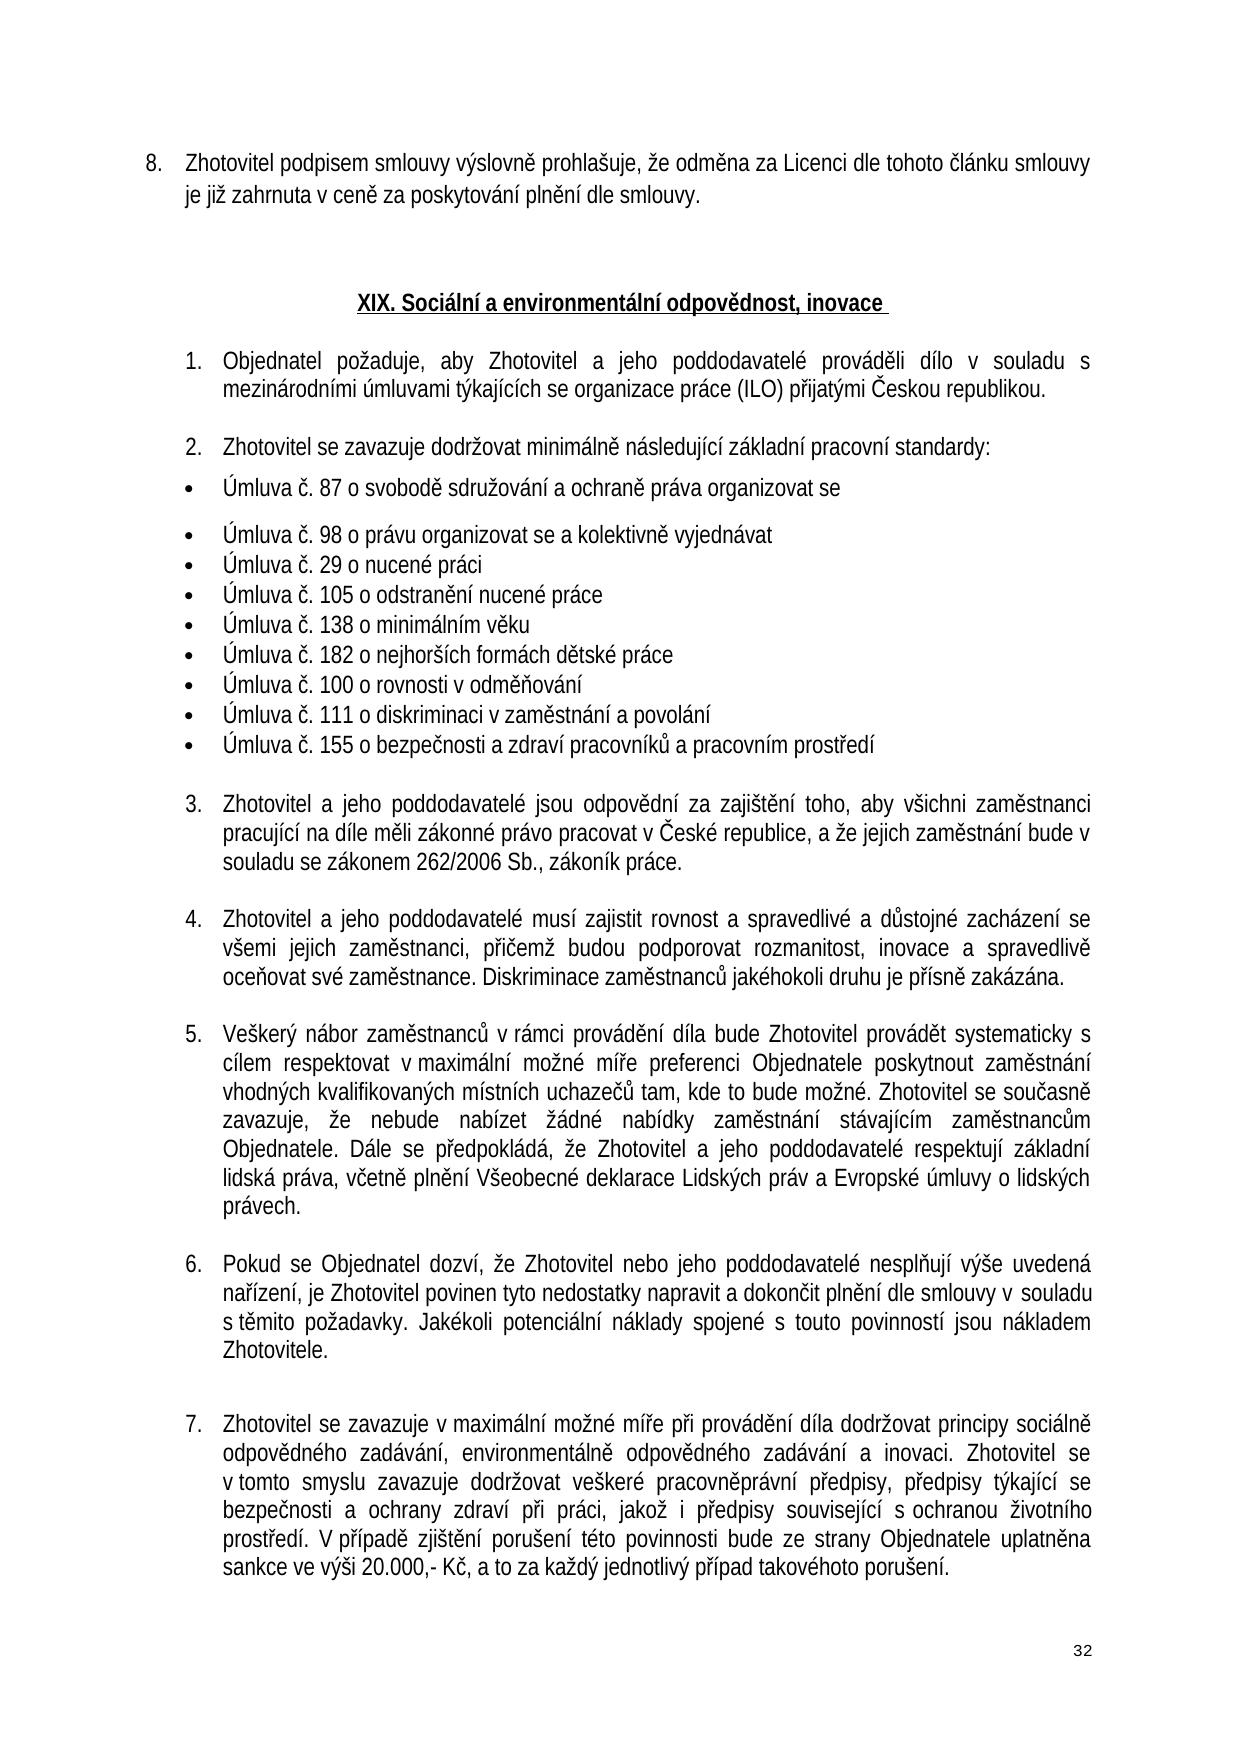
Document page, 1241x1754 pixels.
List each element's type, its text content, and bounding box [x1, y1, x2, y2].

list Úmluva č. 100 o rovnosti v odměňování [185, 670, 1093, 699]
text XIX. Sociální a environmentální odpovědnost, inovace [148, 288, 1093, 317]
list Objednatel požaduje, aby Zhotovitel a jeho poddodavatelé prováděli dílo v souladu s mezinárodními úmluvami týkajících se organizace práce (ILO) přijatými Českou republikou. [185, 346, 1093, 403]
list Veškerý nábor zaměstnanců v rámci provádění díla bude Zhotovitel provádět systematicky s cílem respektovat v maximální možné míře preferenci Objednatele poskytnout zaměstnání vhodných kvalifikovaných místních uchazečů tam, kde to bude možné. Zhotovitel se současně zavazuje, že nebude nabízet žádné nabídky zaměstnání stávajícím zaměstnancům Objednatele. Dále se předpokládá, že Zhotovitel a jeho poddodavatelé respektují základní lidská práva, včetně plnění Všeobecné deklarace Lidských práv a Evropské úmluvy o lidských právech. [185, 1019, 1093, 1220]
list Úmluva č. 155 o bezpečnosti a zdraví pracovníků a pracovním prostředí [185, 730, 1093, 759]
list Zhotovitel podpisem smlouvy výslovně prohlašuje, že odměna za Licenci dle tohoto článku smlouvy je již zahrnuta v ceně za poskytování plnění dle smlouvy. [162, 148, 1093, 209]
list Úmluva č. 29 o nucené práci [185, 550, 1093, 579]
list Pokud se Objednatel dozví, že Zhotovitel nebo jeho poddodavatelé nesplňují výše uvedená nařízení, je Zhotovitel povinen tyto nedostatky napravit a dokončit plnění dle smlouvy v souladu s těmito požadavky. Jakékoli potenciální náklady spojené s touto povinností jsou nákladem Zhotovitele. [185, 1249, 1093, 1364]
list Zhotovitel a jeho poddodavatelé musí zajistit rovnost a spravedlivé a důstojné zacházení se všemi jejich zaměstnanci, přičemž budou podporovat rozmanitost, inovace a spravedlivě oceňovat své zaměstnance. Diskriminace zaměstnanců jakéhokoli druhu je přísně zakázána. [185, 904, 1093, 990]
list Zhotovitel se zavazuje dodržovat minimálně následující základní pracovní standardy: [185, 432, 1093, 461]
list Úmluva č. 98 o právu organizovat se a kolektivně vyjednávat [185, 520, 1093, 549]
list Zhotovitel se zavazuje v maximální možné míře při provádění díla dodržovat principy sociálně odpovědného zadávání, environmentálně odpovědného zadávání a inovaci. Zhotovitel se v tomto smyslu zavazuje dodržovat veškeré pracovněprávní předpisy, předpisy týkající se bezpečnosti a ochrany zdraví při práci, jakož i předpisy související s ochranou životního prostředí. V případě zjištění porušení této povinnosti bude ze strany Objednatele uplatněna sankce ve výši 20.000,- Kč, a to za každý jednotlivý případ takovéhoto porušení. [185, 1409, 1093, 1581]
list Úmluva č. 138 o minimálním věku [185, 610, 1093, 639]
list Úmluva č. 105 o odstranění nucené práce [185, 580, 1093, 609]
list Úmluva č. 87 o svobodě sdružování a ochraně práva organizovat se [185, 473, 1093, 502]
list Úmluva č. 111 o diskriminaci v zaměstnání a povolání [185, 700, 1093, 729]
list Zhotovitel a jeho poddodavatelé jsou odpovědní za zajištění toho, aby všichni zaměstnanci pracující na díle měli zákonné právo pracovat v České republice, a že jejich zaměstnání bude v souladu se zákonem 262/2006 Sb., zákoník práce. [185, 789, 1093, 875]
list Úmluva č. 182 o nejhorších formách dětské práce [185, 640, 1093, 669]
